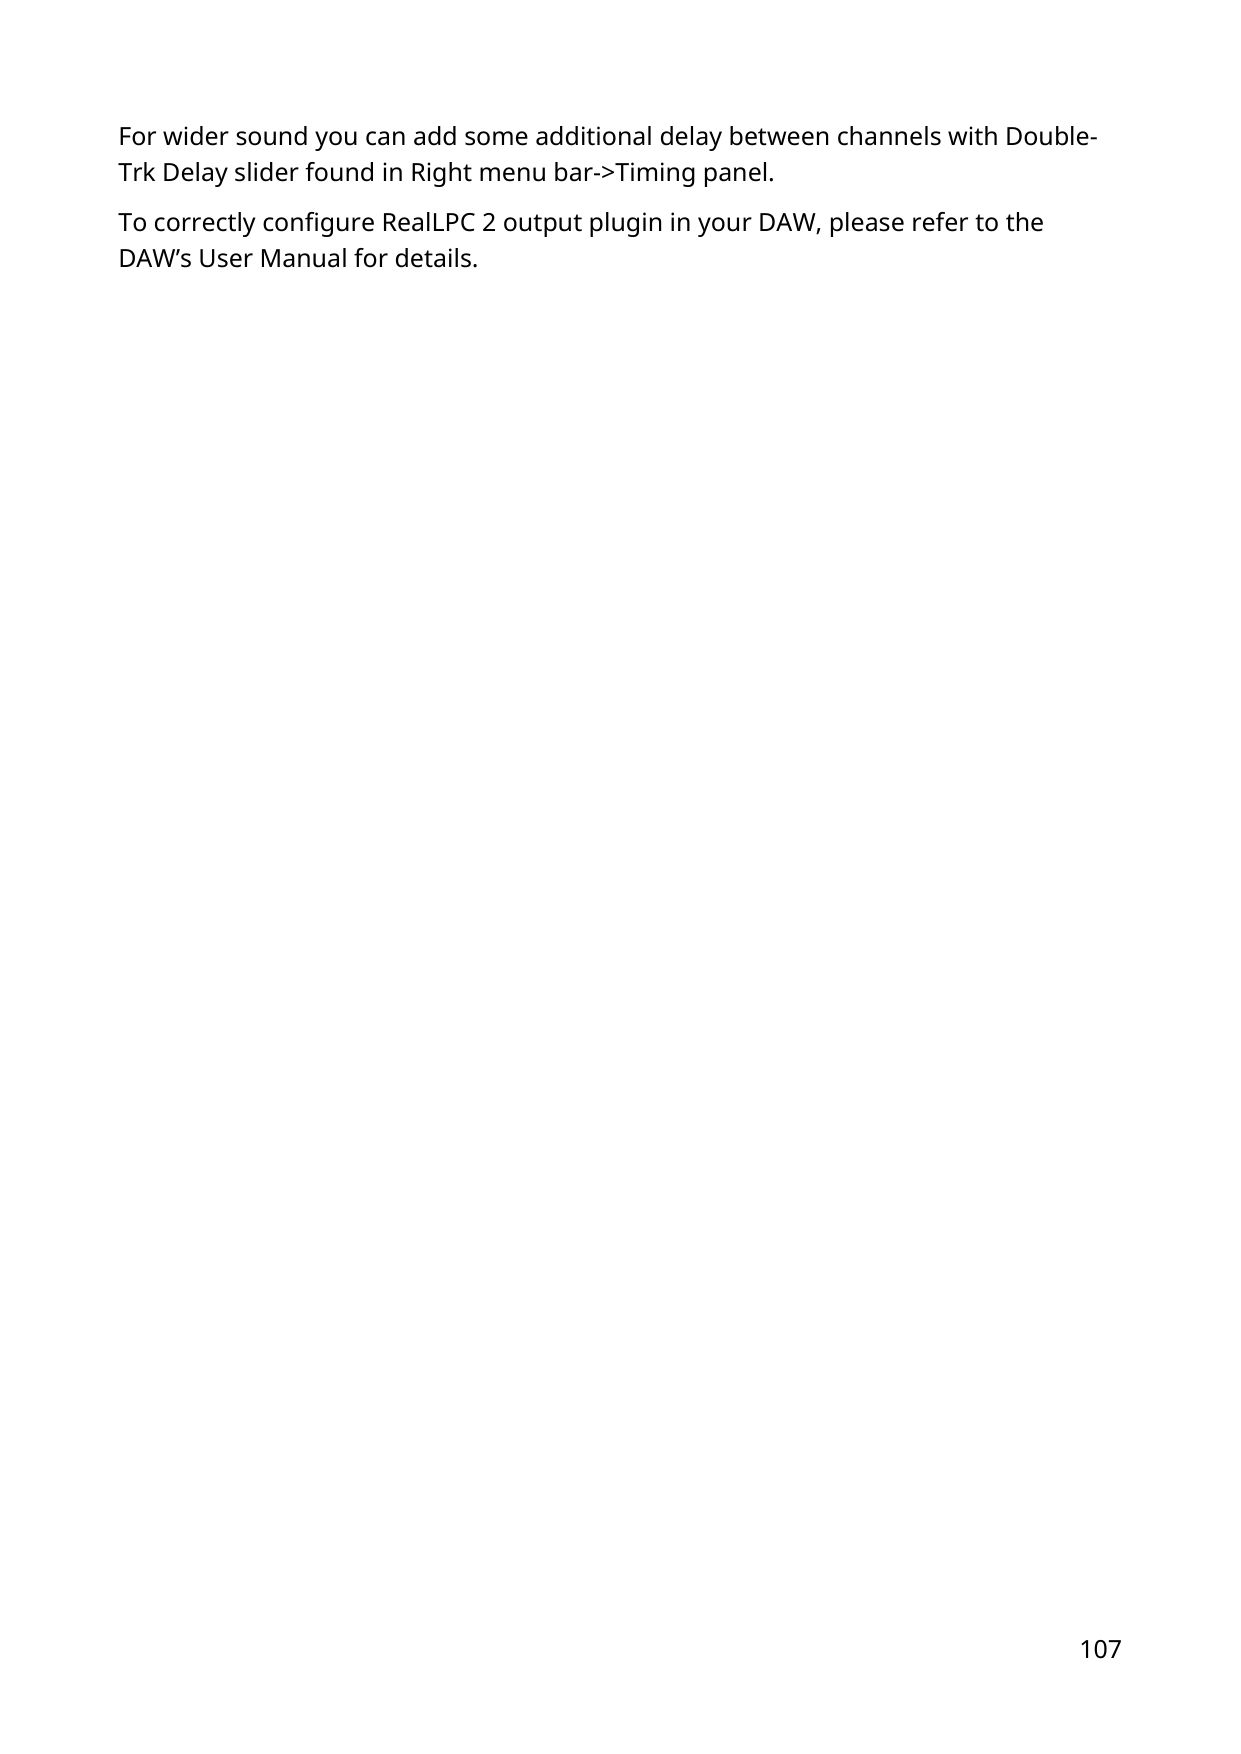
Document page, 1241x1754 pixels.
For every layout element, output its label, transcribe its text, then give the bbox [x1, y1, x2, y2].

text For wider sound you can add some additional delay between channels with Double-Trk Delay slider found in Right menu bar->Timing panel. [118, 118, 1122, 189]
text To correctly configure RealLPC 2 output plugin in your DAW, please refer to the DAW’s User Manual for details. [118, 204, 1122, 275]
